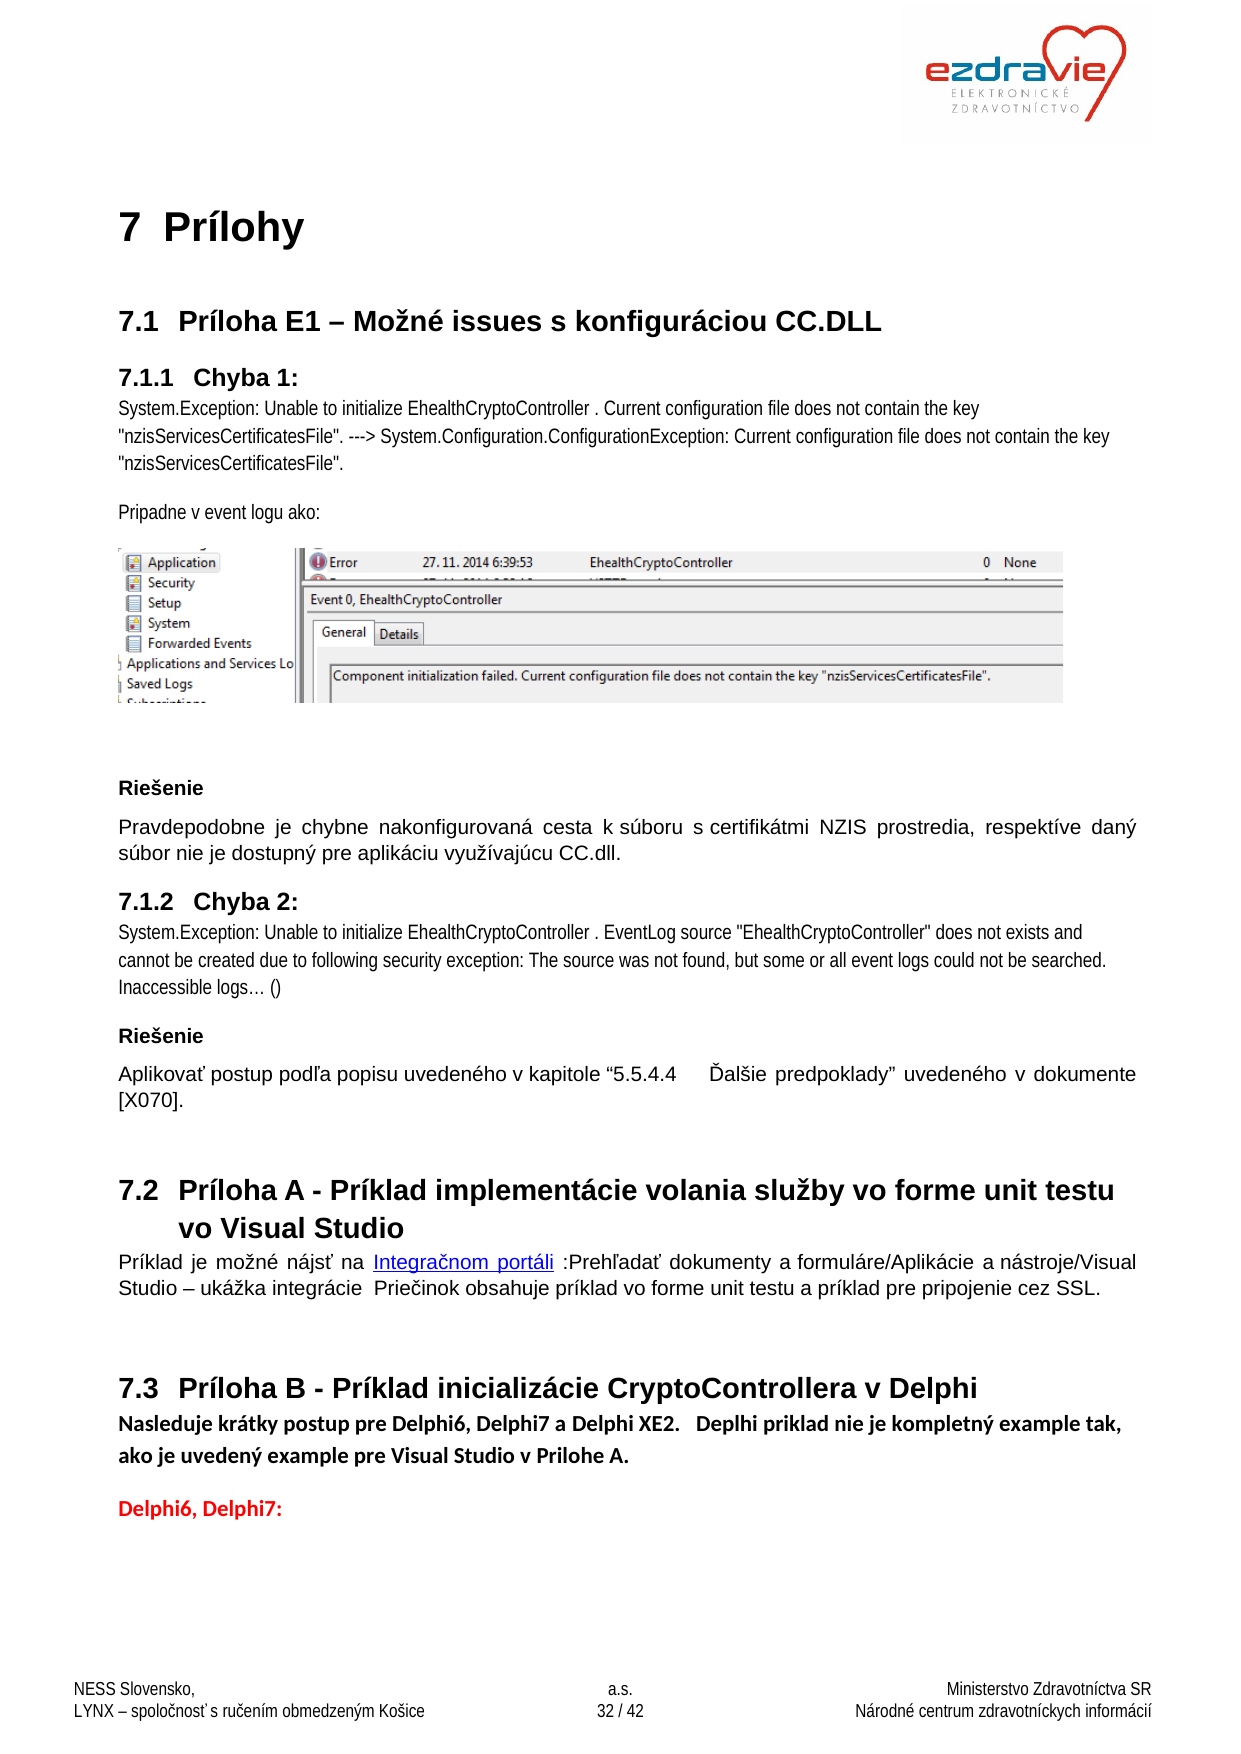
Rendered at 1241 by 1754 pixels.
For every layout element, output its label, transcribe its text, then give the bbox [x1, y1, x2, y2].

subtitle Príloha E1 – Možné issues s konfiguráciou CC.DLL [118, 304, 1137, 337]
text Pripadne v event logu ako: [118, 500, 1137, 524]
text System.Exception: Unable to initialize EhealthCryptoController . EventLog source "EhealthCryptoController" does not exists and cannot be created due to following security exception: The source was not found, but some or all event logs could not be searched. Inaccessible logs… () [118, 920, 1137, 999]
picture [901, 3, 1151, 144]
text Príklad je možné nájsť na Integračnom portáli :Prehľadať dokumenty a formuláre/Aplikácie a nástroje/Visual Studio – ukážka integrácie Priečinok obsahuje príklad vo forme unit testu a príklad pre pripojenie cez SSL. [118, 1250, 1137, 1299]
text System.Exception: Unable to initialize EhealthCryptoController . Current configuration file does not contain the key "nzisServicesCertificatesFile". ---> System.Configuration.ConfigurationException: Current configuration file does not contain the key "nzisServicesCertificatesFile". [118, 396, 1137, 475]
text Riešenie [118, 776, 1137, 800]
text Pravdepodobne je chybne nakonfigurovaná cesta k súboru s certifikátmi NZIS prostredia, respektíve daný súbor nie je dostupný pre aplikáciu využívajúcu CC.dll. [118, 814, 1137, 864]
subtitle Chyba 2: [118, 887, 1137, 916]
text Delphi6, Delphi7: [118, 1494, 1137, 1523]
subtitle Prílohy [118, 202, 1137, 250]
text Riešenie [118, 1023, 1137, 1047]
subtitle Príloha B - Príklad inicializácie CryptoControllera v Delphi [118, 1371, 1137, 1404]
text Aplikovať postup podľa popisu uvedeného v kapitole “5.5.4.4 Ďalšie predpoklady” uvedeného v dokumente [X070]. [118, 1062, 1137, 1112]
subtitle Príloha A - Príklad implementácie volania služby vo forme unit testu vo Visual Studio [118, 1173, 1137, 1245]
text Nasleduje krátky postup pre Delphi6, Delphi7 a Delphi XE2. Deplhi priklad nie je kompletný example tak, ako je uvedený example pre Visual Studio v Prilohe A. [118, 1409, 1137, 1469]
picture [118, 548, 1064, 703]
subtitle Chyba 1: [118, 363, 1137, 392]
